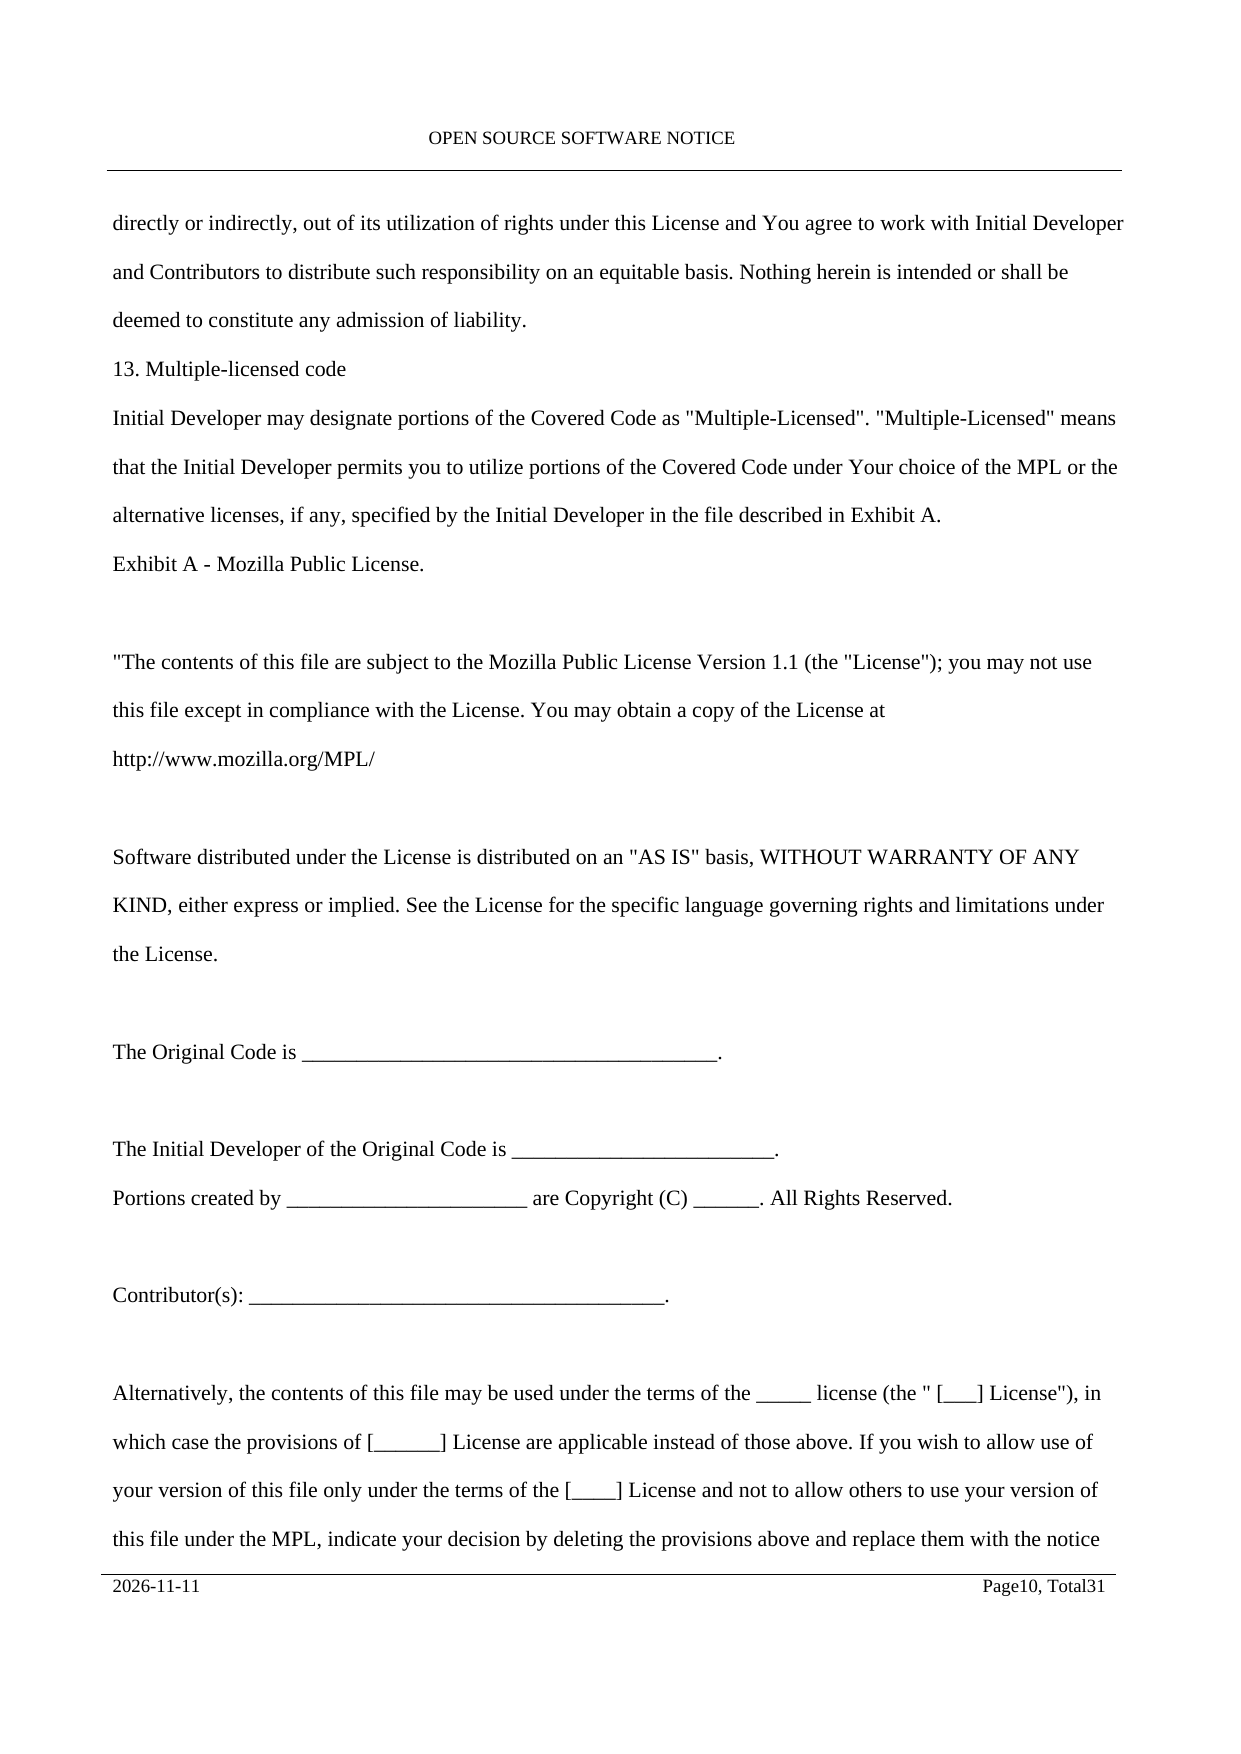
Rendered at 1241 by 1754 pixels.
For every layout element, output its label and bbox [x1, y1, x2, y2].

text [112, 206, 1128, 1555]
